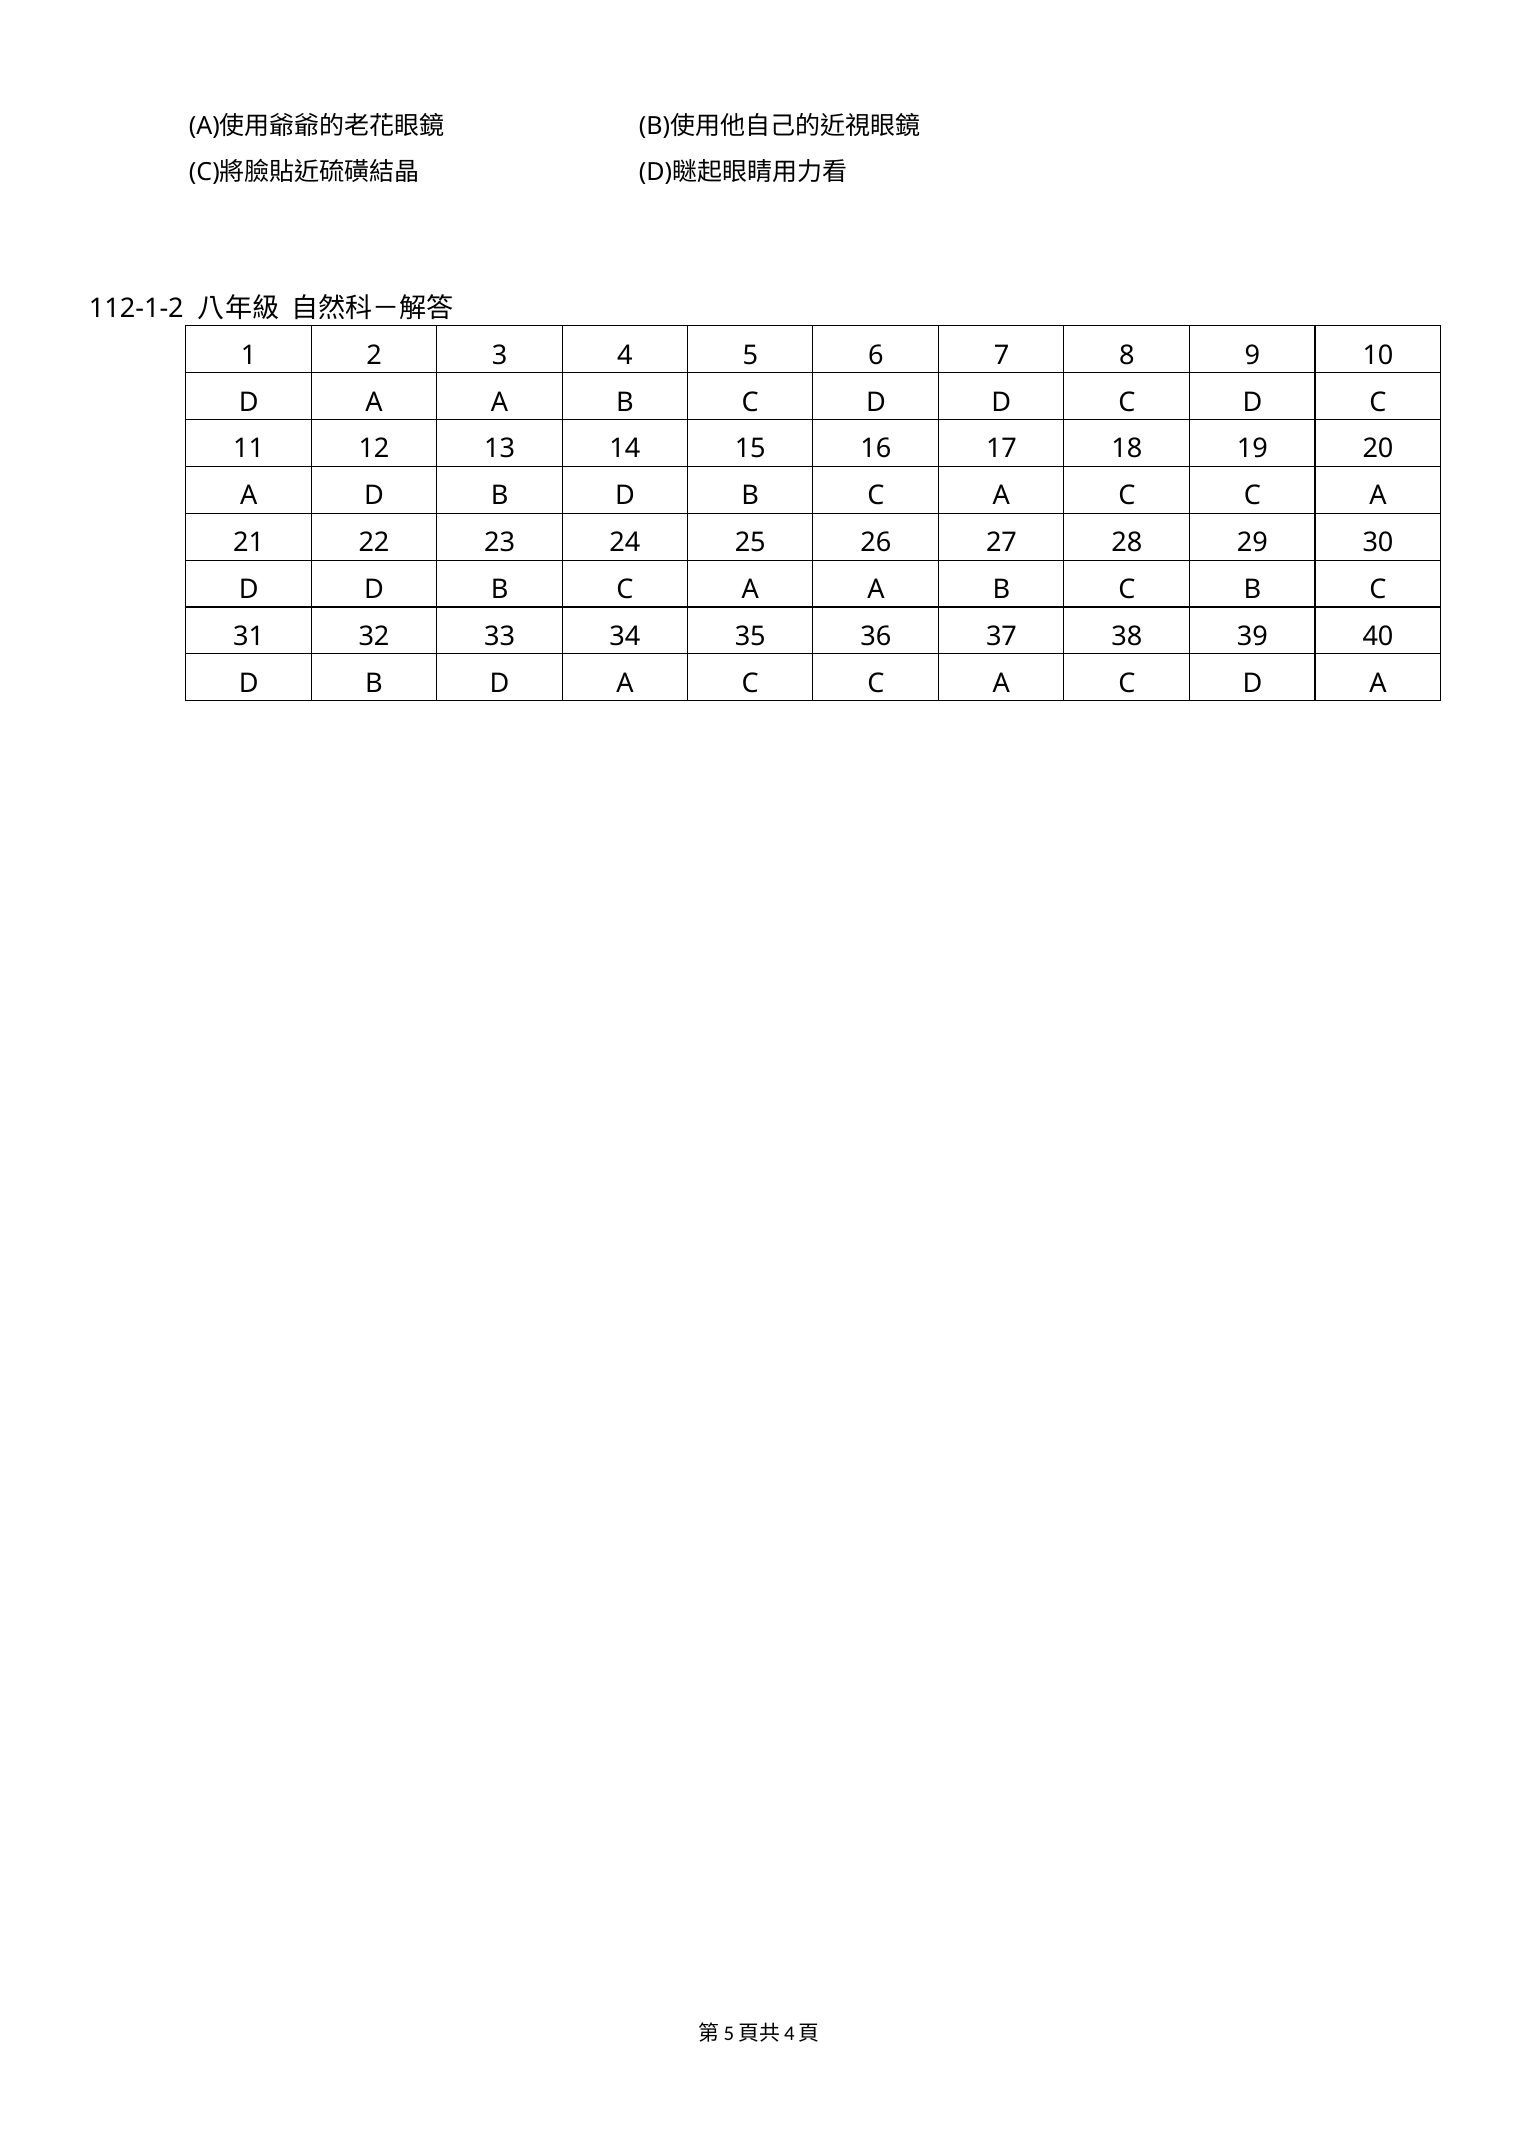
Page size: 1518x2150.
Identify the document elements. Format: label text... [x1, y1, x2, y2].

table_cell 20 [1316, 420, 1440, 466]
table_cell 14 [563, 420, 687, 466]
table_cell B [563, 373, 687, 419]
table_header 6 [813, 326, 938, 372]
table_cell D [813, 373, 938, 419]
table_cell 34 [563, 608, 687, 653]
table_cell D [1190, 654, 1314, 700]
table_header 10 [1316, 326, 1440, 372]
table_cell B [437, 561, 562, 606]
table_cell 39 [1190, 608, 1314, 653]
table_cell D [563, 467, 687, 513]
table_cell C [1064, 561, 1189, 606]
table_cell D [186, 373, 311, 419]
table_cell C [563, 561, 687, 606]
table_cell A [939, 654, 1063, 700]
table_cell 37 [939, 608, 1063, 653]
table_cell 40 [1316, 608, 1440, 653]
table_cell A [563, 654, 687, 700]
table_cell D [1190, 373, 1314, 419]
table_cell 33 [437, 608, 562, 653]
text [89, 96, 1429, 188]
table_cell A [437, 373, 562, 419]
table_cell 25 [688, 514, 812, 559]
table_cell D [186, 561, 311, 606]
table_cell 18 [1064, 420, 1189, 466]
table_cell 36 [813, 608, 938, 653]
table_header 8 [1064, 326, 1189, 372]
table_cell B [437, 467, 562, 513]
table_header 2 [312, 326, 436, 372]
table_header 4 [563, 326, 687, 372]
table_cell 31 [186, 608, 311, 653]
table_cell D [312, 561, 436, 606]
table_cell 21 [186, 514, 311, 559]
table_cell C [813, 467, 938, 513]
table_cell C [1064, 373, 1189, 419]
table_cell D [437, 654, 562, 700]
table_cell A [312, 373, 436, 419]
table_cell 16 [813, 420, 938, 466]
table_cell 23 [437, 514, 562, 559]
text 112-1-2 八年級 自然科－解答 [89, 279, 1429, 325]
table_cell A [1316, 654, 1440, 700]
table_cell B [1190, 561, 1314, 606]
table_cell 38 [1064, 608, 1189, 653]
table_header 3 [437, 326, 562, 372]
table_cell 26 [813, 514, 938, 559]
table_cell 35 [688, 608, 812, 653]
table_cell 17 [939, 420, 1063, 466]
table_cell 22 [312, 514, 436, 559]
table_cell D [312, 467, 436, 513]
table_cell B [939, 561, 1063, 606]
table_cell 13 [437, 420, 562, 466]
table_cell A [1316, 467, 1440, 513]
table_cell 24 [563, 514, 687, 559]
table_cell 27 [939, 514, 1063, 559]
table_cell 28 [1064, 514, 1189, 559]
table_cell 11 [186, 420, 311, 466]
table_cell C [1316, 561, 1440, 606]
table_cell C [1190, 467, 1314, 513]
table_cell 19 [1190, 420, 1314, 466]
table_cell A [813, 561, 938, 606]
table_cell 15 [688, 420, 812, 466]
table_cell 30 [1316, 514, 1440, 559]
table_cell D [939, 373, 1063, 419]
table_cell D [186, 654, 311, 700]
table_cell A [186, 467, 311, 513]
table_cell B [312, 654, 436, 700]
table_cell A [939, 467, 1063, 513]
table_cell 32 [312, 608, 436, 653]
table_cell A [688, 561, 812, 606]
table_cell C [813, 654, 938, 700]
table_header 9 [1190, 326, 1314, 372]
table_cell C [1064, 467, 1189, 513]
table_header 1 [186, 326, 311, 372]
table_header 5 [688, 326, 812, 372]
table_cell C [688, 373, 812, 419]
table_cell 12 [312, 420, 436, 466]
table_cell C [688, 654, 812, 700]
table_cell B [688, 467, 812, 513]
table_cell C [1316, 373, 1440, 419]
table_cell 29 [1190, 514, 1314, 559]
table_cell C [1064, 654, 1189, 700]
table_header 7 [939, 326, 1063, 372]
